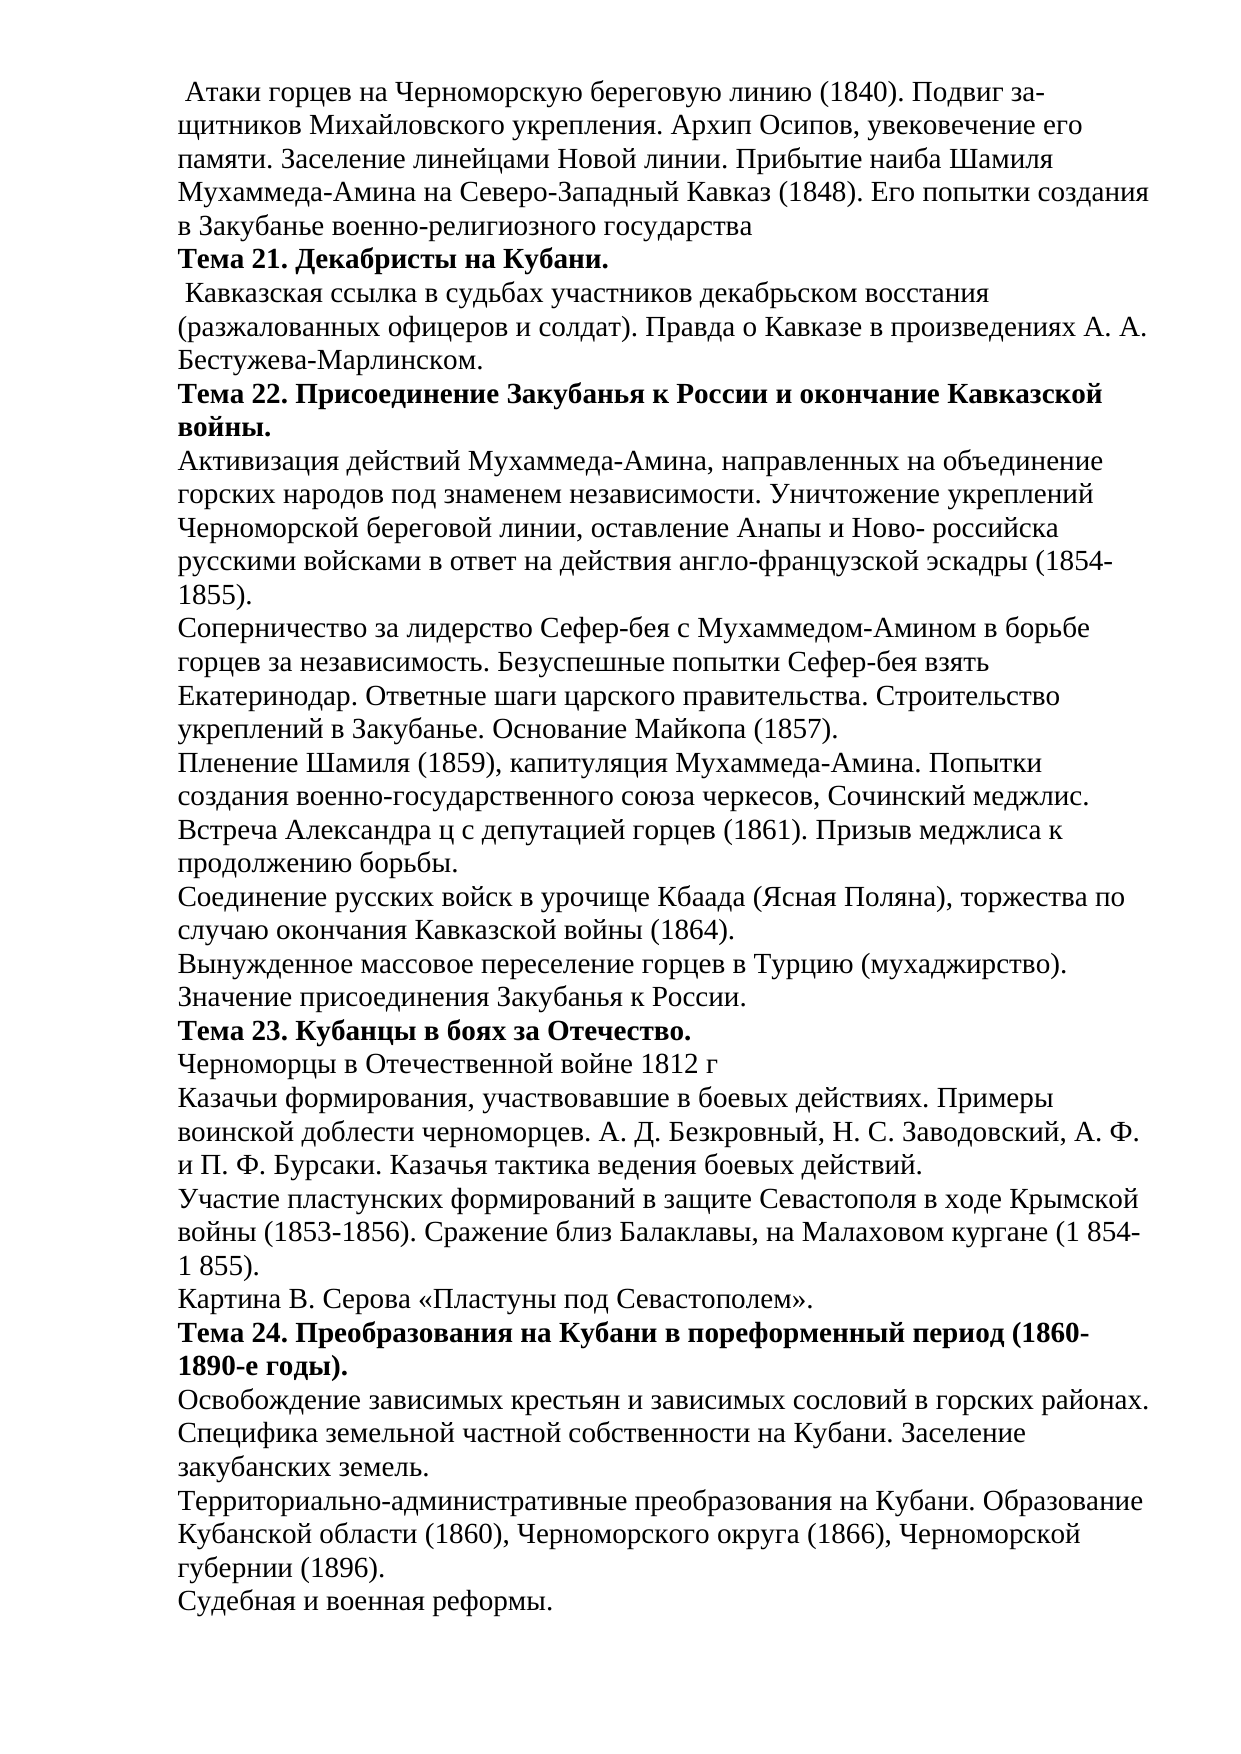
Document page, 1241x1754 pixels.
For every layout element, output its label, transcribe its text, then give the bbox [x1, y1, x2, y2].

subtitle Пленение Шамиля (1859), капитуляция Мухаммеда-Амина. Попытки создания военно-государственного союза черкесов, Сочинский меджлис. Встреча Александра ц с депутацией горцев (1861). Призыв меджлиса к продолжению борьбы. [177, 745, 1152, 879]
subtitle Картина В. Серова «Пластуны под Севастополем». [177, 1281, 1152, 1315]
subtitle Казачьи формирования, участвовавшие в боевых действиях. Примеры воинской доблести черноморцев. А. Д. Безкровный, Н. С. Заводовский, А. Ф. и П. Ф. Бурсаки. Казачья тактика ведения боевых действий. [177, 1080, 1152, 1181]
subtitle Судебная и военная реформы. [177, 1583, 1152, 1617]
subtitle Соединение русских войск в урочище Кбаада (Ясная Поляна), торжества по случаю окончания Кавказской войны (1864). [177, 879, 1152, 946]
subtitle Активизация действий Мухаммеда-Амина, направленных на объединение горских народов под знаменем независимости. Уничтожение укреплений Черноморской береговой линии, оставление Анапы и Ново- российска русскими войсками в ответ на действия англо-французской эскадры (1854-1855). [177, 443, 1152, 611]
subtitle Атаки горцев на Черноморскую береговую линию (1840). Подвиг за-щитников Михайловского укрепления. Архип Осипов, увековечение его памяти. Заселение линейцами Новой линии. Прибытие наиба Шамиля Мухаммеда-Амина на Северо-Западный Кавказ (1848). Его попытки создания в Закубанье военно-религиозного государства [177, 74, 1152, 242]
subtitle Тема 24. Преобразования на Кубани в пореформенный период (1860-1890-е годы). [177, 1315, 1152, 1382]
subtitle Тема 21. Декабристы на Кубани. [177, 242, 1152, 275]
subtitle Вынужденное массовое переселение горцев в Турцию (мухаджирство). Значение присоединения Закубанья к России. [177, 946, 1152, 1013]
subtitle Соперничество за лидерство Сефер-бея с Мухаммедом-Амином в борьбе горцев за независимость. Безуспешные попытки Сефер-бея взять Екатеринодар. Ответные шаги царского правительства. Строительство укреплений в Закубанье. Основание Майкопа (1857). [177, 611, 1152, 745]
subtitle Освобождение зависимых крестьян и зависимых сословий в горских районах. Специфика земельной частной собственности на Кубани. Заселение закубанских земель. [177, 1382, 1152, 1483]
subtitle Тема 23. Кубанцы в боях за Отечество. [177, 1013, 1152, 1047]
subtitle Черноморцы в Отечественной войне 1812 г [177, 1047, 1152, 1080]
subtitle Территориально-административные преобразования на Кубани. Образование Кубанской области (1860), Черноморского округа (1866), Черноморской губернии (1896). [177, 1483, 1152, 1583]
subtitle Участие пластунских формирований в защите Севастополя в ходе Крымской войны (1853-1856). Сражение близ Балаклавы, на Малаховом кургане (1 854-1 855). [177, 1181, 1152, 1281]
subtitle Кавказская ссылка в судьбах участников декабрьском восстания (разжалованных офицеров и солдат). Правда о Кавказе в произведениях А. А. Бестужева-Марлинском. [177, 275, 1152, 376]
subtitle Тема 22. Присоединение Закубанья к России и окончание Кавказской войны. [177, 376, 1152, 443]
